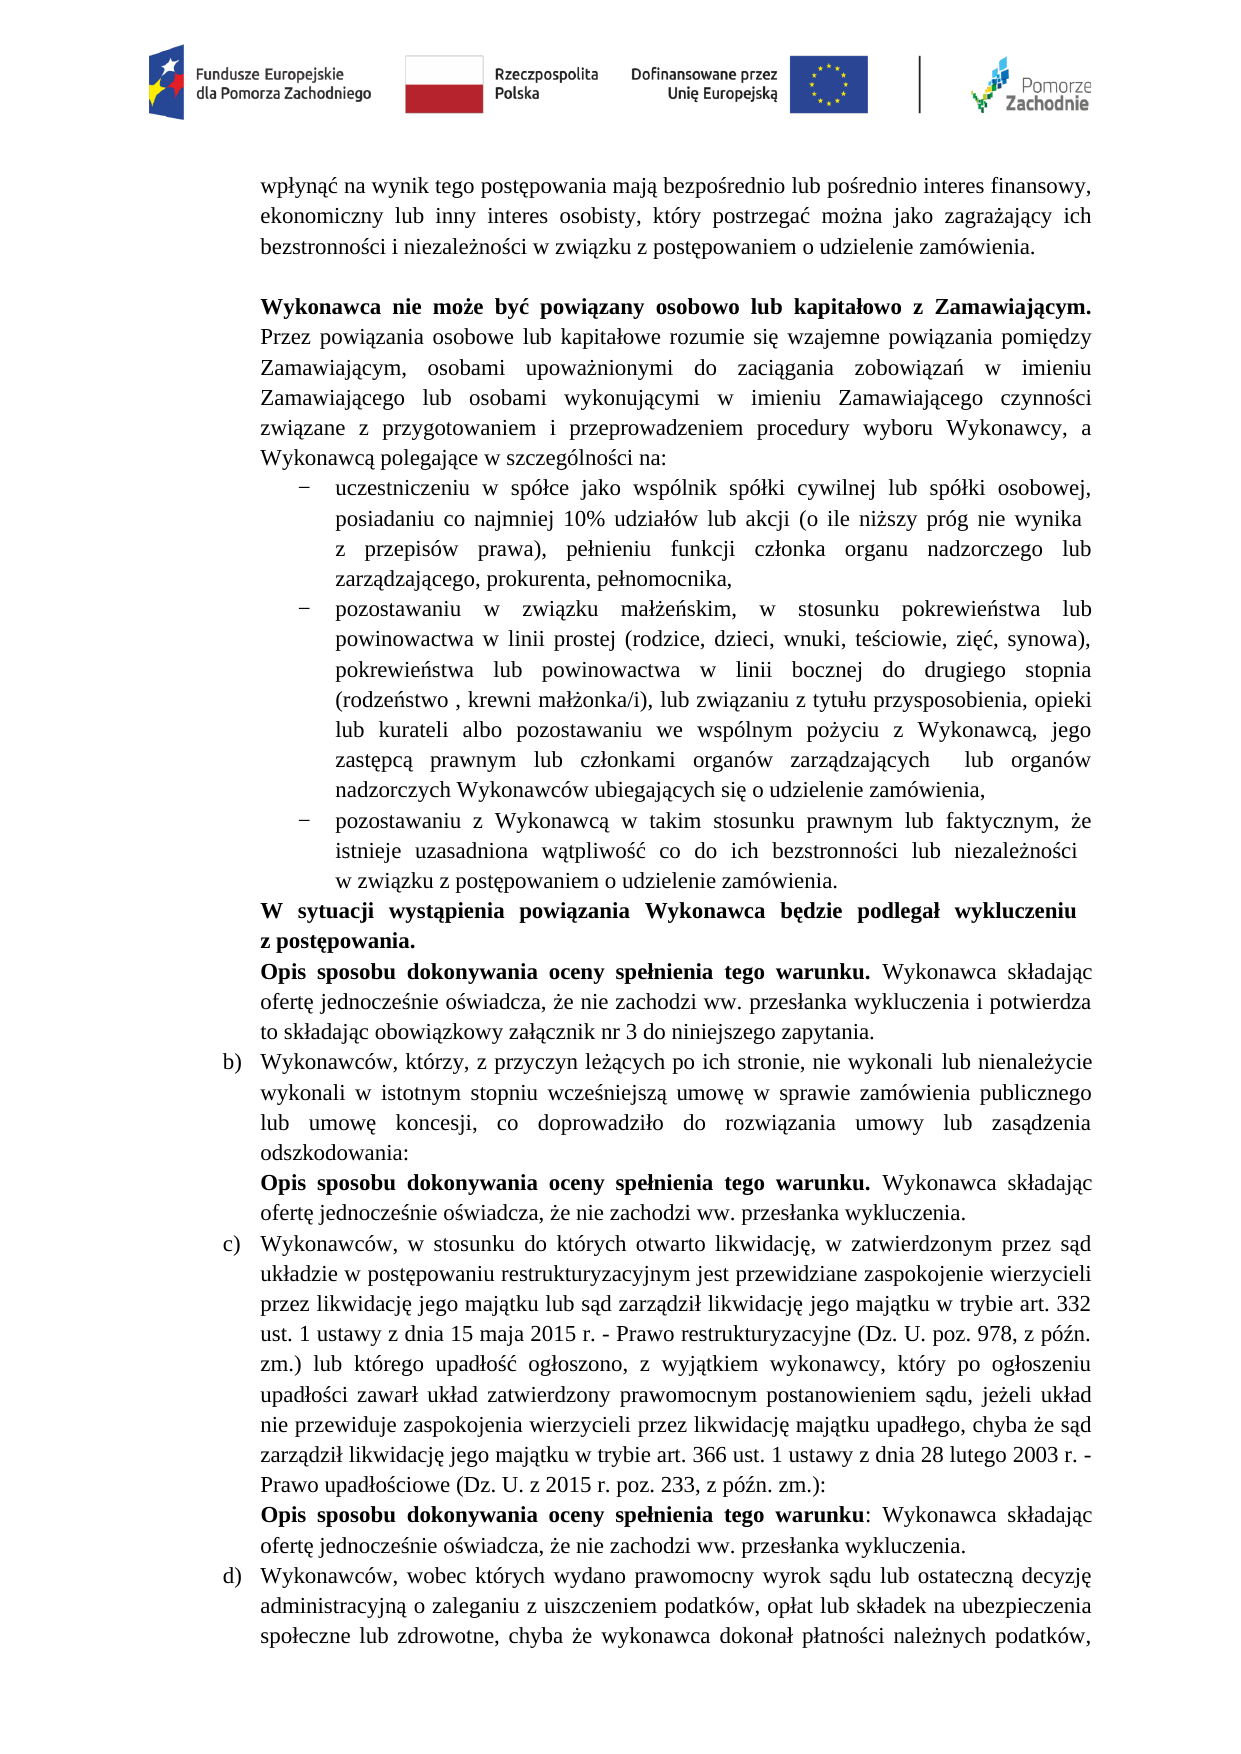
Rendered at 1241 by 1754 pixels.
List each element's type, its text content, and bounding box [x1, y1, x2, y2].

list Wykonawców, w stosunku do których otwarto likwidację, w zatwierdzonym przez sąd układzie w postępowaniu restrukturyzacyjnym jest przewidziane zaspokojenie wierzycieli przez likwidację jego majątku lub sąd zarządził likwidację jego majątku w trybie art. 332 ust. 1 ustawy z dnia 15 maja 2015 r. - Prawo restrukturyzacyjne (Dz. U. poz. 978, z późn. zm.) lub którego upadłość ogłoszono, z wyjątkiem wykonawcy, który po ogłoszeniu upadłości zawarł układ zatwierdzony prawomocnym postanowieniem sądu, jeżeli układ nie przewiduje zaspokojenia wierzycieli przez likwidację majątku upadłego, chyba że sąd zarządził likwidację jego majątku w trybie art. 366 ust. 1 ustawy z dnia 28 lutego 2003 r. - Prawo upadłościowe (Dz. U. z 2015 r. poz. 233, z późn. zm.): [223, 1230, 1093, 1498]
list pozostawaniu z Wykonawcą w takim stosunku prawnym lub faktycznym, że istnieje uzasadniona wątpliwość co do ich bezstronności lub niezależności w związku z postępowaniem o udzielenie zamówienia. [298, 807, 1093, 893]
list uczestniczeniu w spółce jako wspólnik spółki cywilnej lub spółki osobowej, posiadaniu co najmniej 10% udziałów lub akcji (o ile niższy próg nie wynika z przepisów prawa), pełnieniu funkcji członka organu nadzorczego lub zarządzającego, prokurenta, pełnomocnika, [298, 474, 1093, 591]
text W sytuacji wystąpienia powiązania Wykonawca będzie podlegał wykluczeniu z postępowania. [260, 897, 1093, 954]
list pozostawaniu w związku małżeńskim, w stosunku pokrewieństwa lub powinowactwa w linii prostej (rodzice, dzieci, wnuki, teściowie, zięć, synowa), pokrewieństwa lub powinowactwa w linii bocznej do drugiego stopnia (rodzeństwo , krewni małżonka/i), lub związaniu z tytułu przysposobienia, opieki lub kurateli albo pozostawaniu we wspólnym pożyciu z Wykonawcą, jego zastępcą prawnym lub członkami organów zarządzających lub organów nadzorczych Wykonawców ubiegających się o udzielenie zamówienia, [298, 595, 1093, 803]
list Wykonawców, którzy, z przyczyn leżących po ich stronie, nie wykonali lub nienależycie wykonali w istotnym stopniu wcześniejszą umowę w sprawie zamówienia publicznego lub umowę koncesji, co doprowadziło do rozwiązania umowy lub zasądzenia odszkodowania: [223, 1048, 1093, 1165]
text Wykonawca nie może być powiązany osobowo lub kapitałowo z Zamawiającym. Przez powiązania osobowe lub kapitałowe rozumie się wzajemne powiązania pomiędzy Zamawiającym, osobami upoważnionymi do zaciągania zobowiązań w imieniu Zamawiającego lub osobami wykonującymi w imieniu Zamawiającego czynności związane z przygotowaniem i przeprowadzeniem procedury wyboru Wykonawcy, a Wykonawcą polegające w szczególności na: [260, 293, 1093, 471]
picture [149, 44, 1092, 120]
text Opis sposobu dokonywania oceny spełnienia tego warunku. Wykonawca składając ofertę jednocześnie oświadcza, że nie zachodzi ww. przesłanka wykluczenia i potwierdza to składając obowiązkowy załącznik nr 3 do niniejszego zapytania. [260, 958, 1093, 1044]
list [223, 1562, 1093, 1649]
text Opis sposobu dokonywania oceny spełnienia tego warunku. Wykonawca składając ofertę jednocześnie oświadcza, że nie zachodzi ww. przesłanka wykluczenia. [260, 1169, 1093, 1226]
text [260, 172, 1093, 259]
